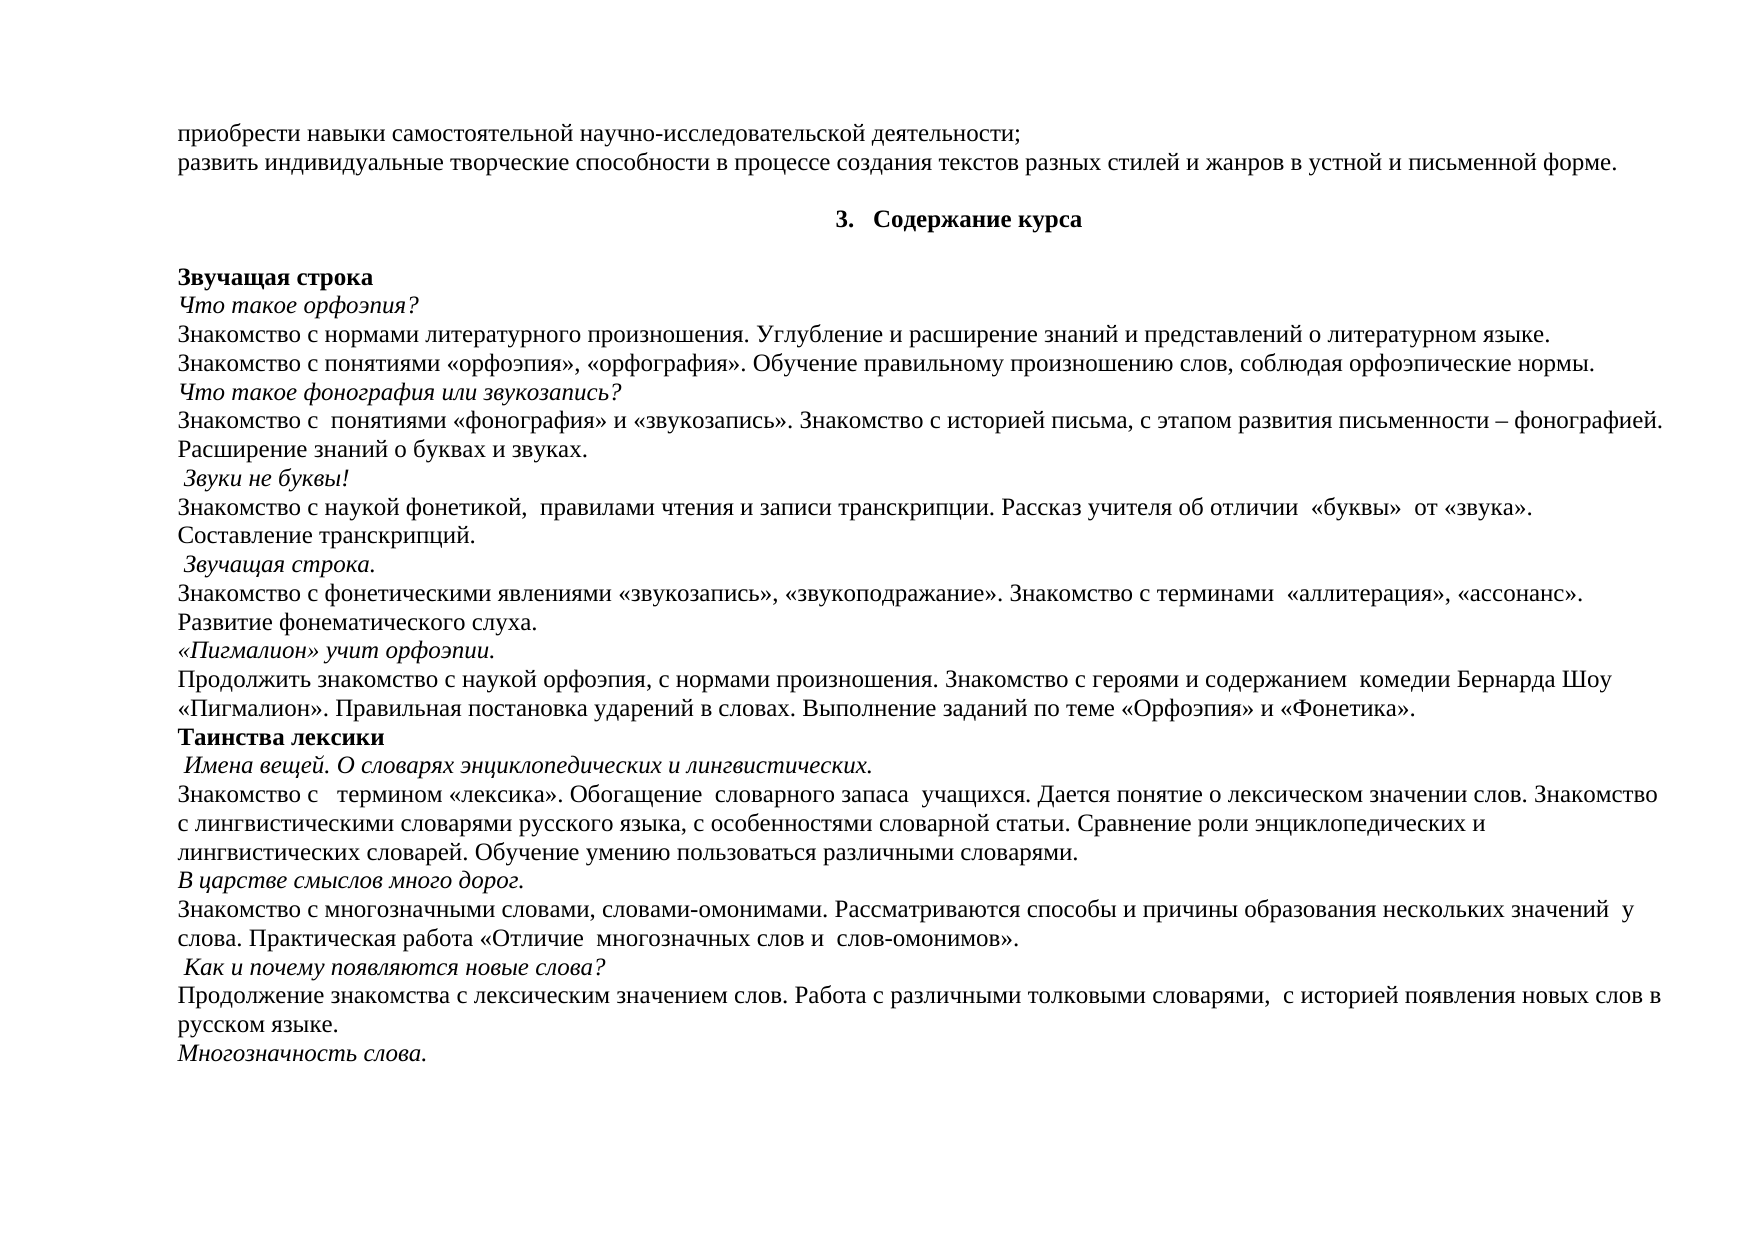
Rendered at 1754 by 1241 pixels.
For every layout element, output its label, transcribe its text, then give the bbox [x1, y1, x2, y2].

text Что такое орфоэпия? [177, 291, 1665, 319]
text Таинства лексики [177, 722, 1665, 751]
text «Пигмалион» учит орфоэпии. [177, 636, 1665, 664]
text Как и почему появляются новые слова? [177, 952, 1665, 981]
text Звучащая строка. [177, 549, 1665, 578]
text Знакомство с понятиями «фонография» и «звукозапись». Знакомство с историей письма, с этапом развития письменности – фонографией. Расширение знаний о буквах и звуках. [177, 406, 1665, 463]
text Имена вещей. О словарях энциклопедических и лингвистических. [177, 751, 1665, 779]
text Знакомство с термином «лексика». Обогащение словарного запаса учащихся. Дается понятие о лексическом значении слов. Знакомство с лингвистическими словарями русского языка, с особенностями словарной статьи. Сравнение роли энциклопедических и лингвистических словарей. Обучение умению пользоваться различными словарями. [177, 779, 1665, 866]
text Звучащая строка [177, 262, 1665, 291]
text Знакомство с наукой фонетикой, правилами чтения и записи транскрипции. Рассказ учителя об отличии «буквы» от «звука». Составление транскрипций. [177, 492, 1665, 549]
text Звуки не буквы! [177, 463, 1665, 492]
text В царстве смыслов много дорог. [177, 866, 1665, 894]
list Содержание курса [252, 204, 1665, 233]
text развить индивидуальные творческие способности в процессе создания текстов разных стилей и жанров в устной и письменной форме. [177, 147, 1665, 176]
text Продолжить знакомство с наукой орфоэпия, с нормами произношения. Знакомство с героями и содержанием комедии Бернарда Шоу «Пигмалион». Правильная постановка ударений в словах. Выполнение заданий по теме «Орфоэпия» и «Фонетика». [177, 664, 1665, 722]
text Что такое фонография или звукозапись? [177, 377, 1665, 406]
text Продолжение знакомства с лексическим значением слов. Работа с различными толковыми словарями, с историей появления новых слов в русском языке. [177, 981, 1665, 1038]
text Знакомство с нормами литературного произношения. Углубление и расширение знаний и представлений о литературном языке. Знакомство с понятиями «орфоэпия», «орфография». Обучение правильному произношению слов, соблюдая орфоэпические нормы. [177, 319, 1665, 377]
text Знакомство с фонетическими явлениями «звукозапись», «звукоподражание». Знакомство с терминами «аллитерация», «ассонанс». Развитие фонематического слуха. [177, 578, 1665, 636]
text Многозначность слова. [177, 1038, 1665, 1067]
text приобрести навыки самостоятельной научно-исследовательской деятельности; [177, 118, 1665, 147]
text Знакомство с многозначными словами, словами-омонимами. Рассматриваются способы и причины образования нескольких значений у слова. Практическая работа «Отличие многозначных слов и слов-омонимов». [177, 894, 1665, 952]
